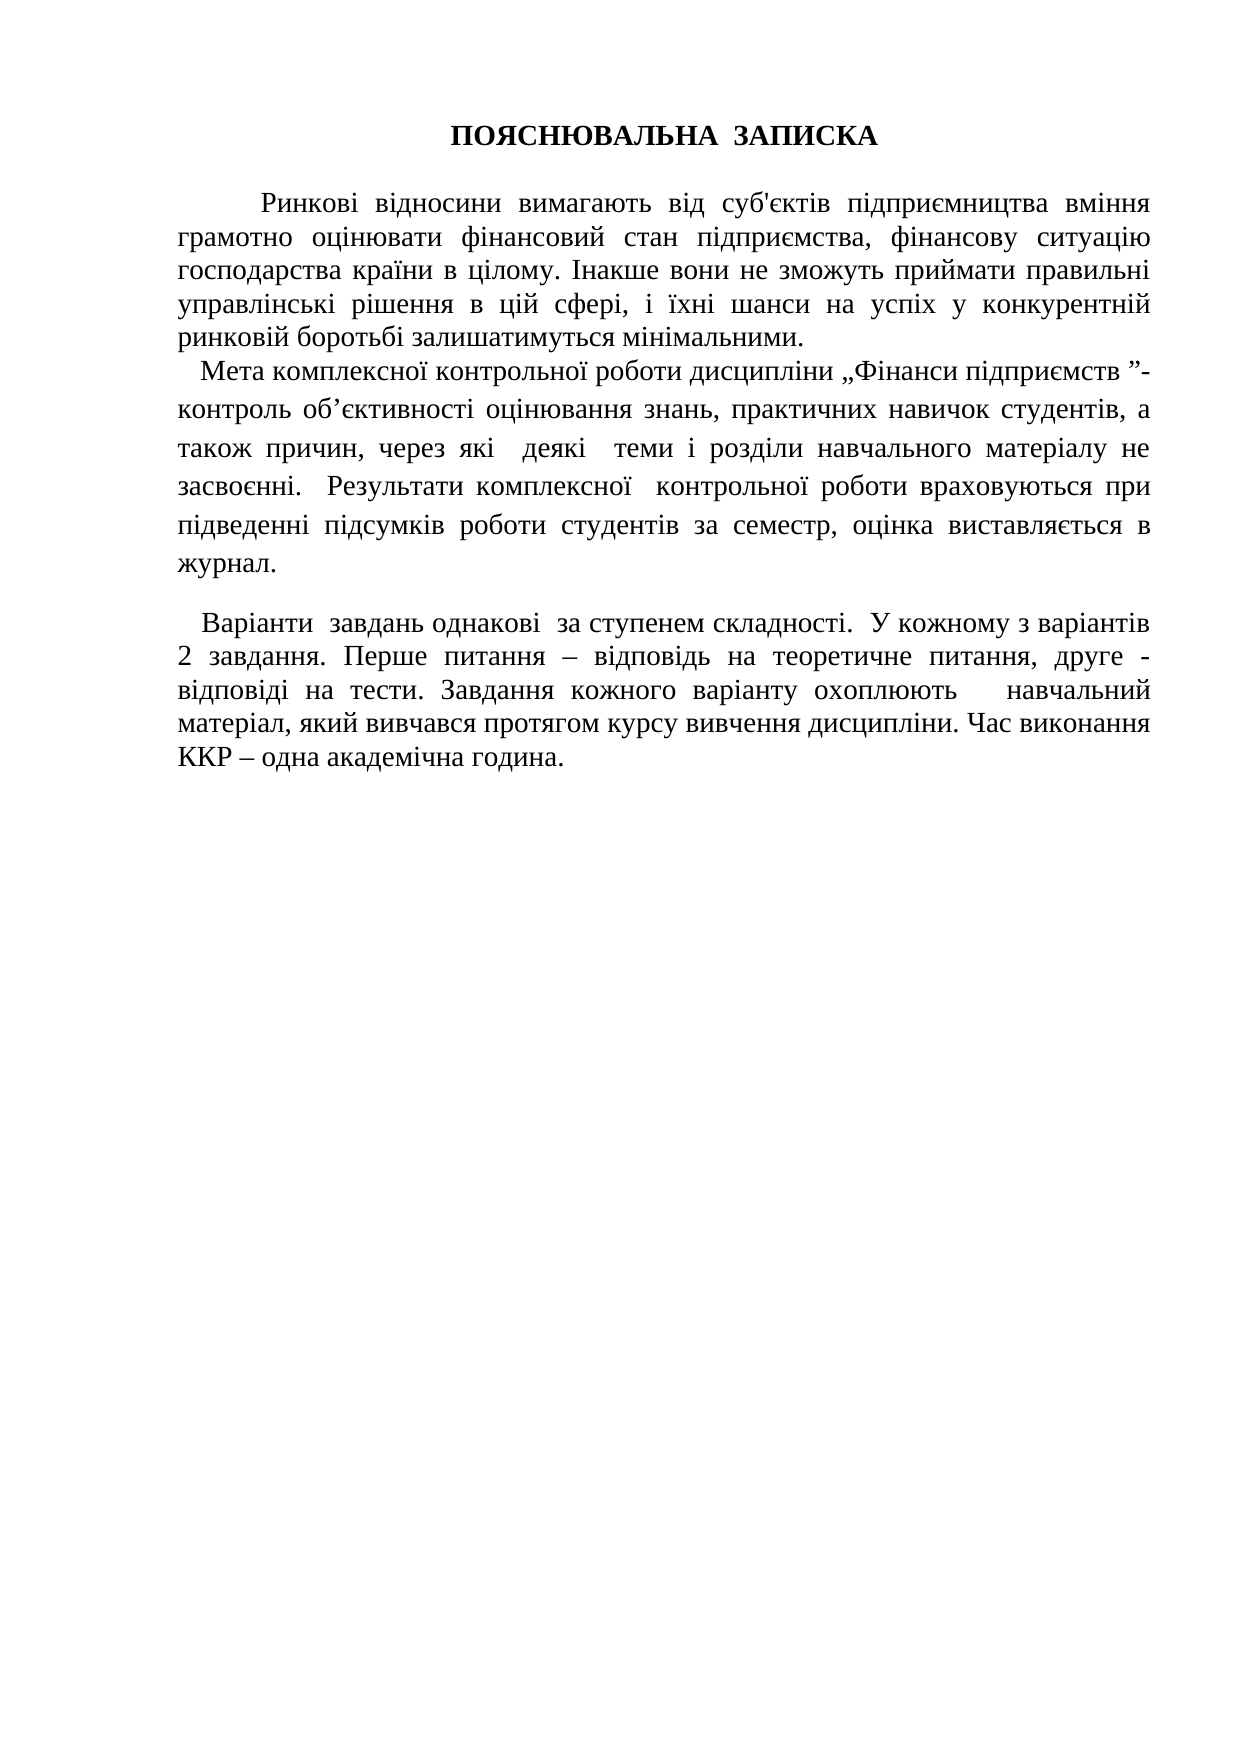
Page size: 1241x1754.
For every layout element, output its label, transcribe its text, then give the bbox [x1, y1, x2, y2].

text Ринкові відносини вимагають від суб'єктів підприємництва вміння грамотно оцінювати фінансовий стан підприємства, фінансову ситуацію господарства країни в цілому. Інакше вони не зможуть приймати правильні управлінські рішення в цій сфері, і їхні шанси на успіх у конкурентній ринковій боротьбі залишатимуться мінімальними. [177, 185, 1152, 353]
text Варіанти завдань однакові за ступенем складності. У кожному з варіантів 2 завдання. Перше питання – відповідь на теоретичне питання, друге - відповіді на тести. Завдання кожного варіанту охоплюють навчальний матеріал, який вивчався протягом курсу вивчення дисципліни. Час виконання ККР – одна академічна година. [177, 605, 1152, 773]
text Мета комплексної контрольної роботи дисципліни „Фінанси підприємств ”- контроль об’єктивності оцінювання знань, практичних навичок студентів, а також причин, через які деякі теми і розділи навчального матеріалу не засвоєнні. Результати комплексної контрольної роботи враховуються при підведенні підсумків роботи студентів за семестр, оцінка виставляється в журнал. [177, 353, 1152, 579]
text ПОЯСНЮВАЛЬНА ЗАПИСКА [177, 118, 1152, 152]
